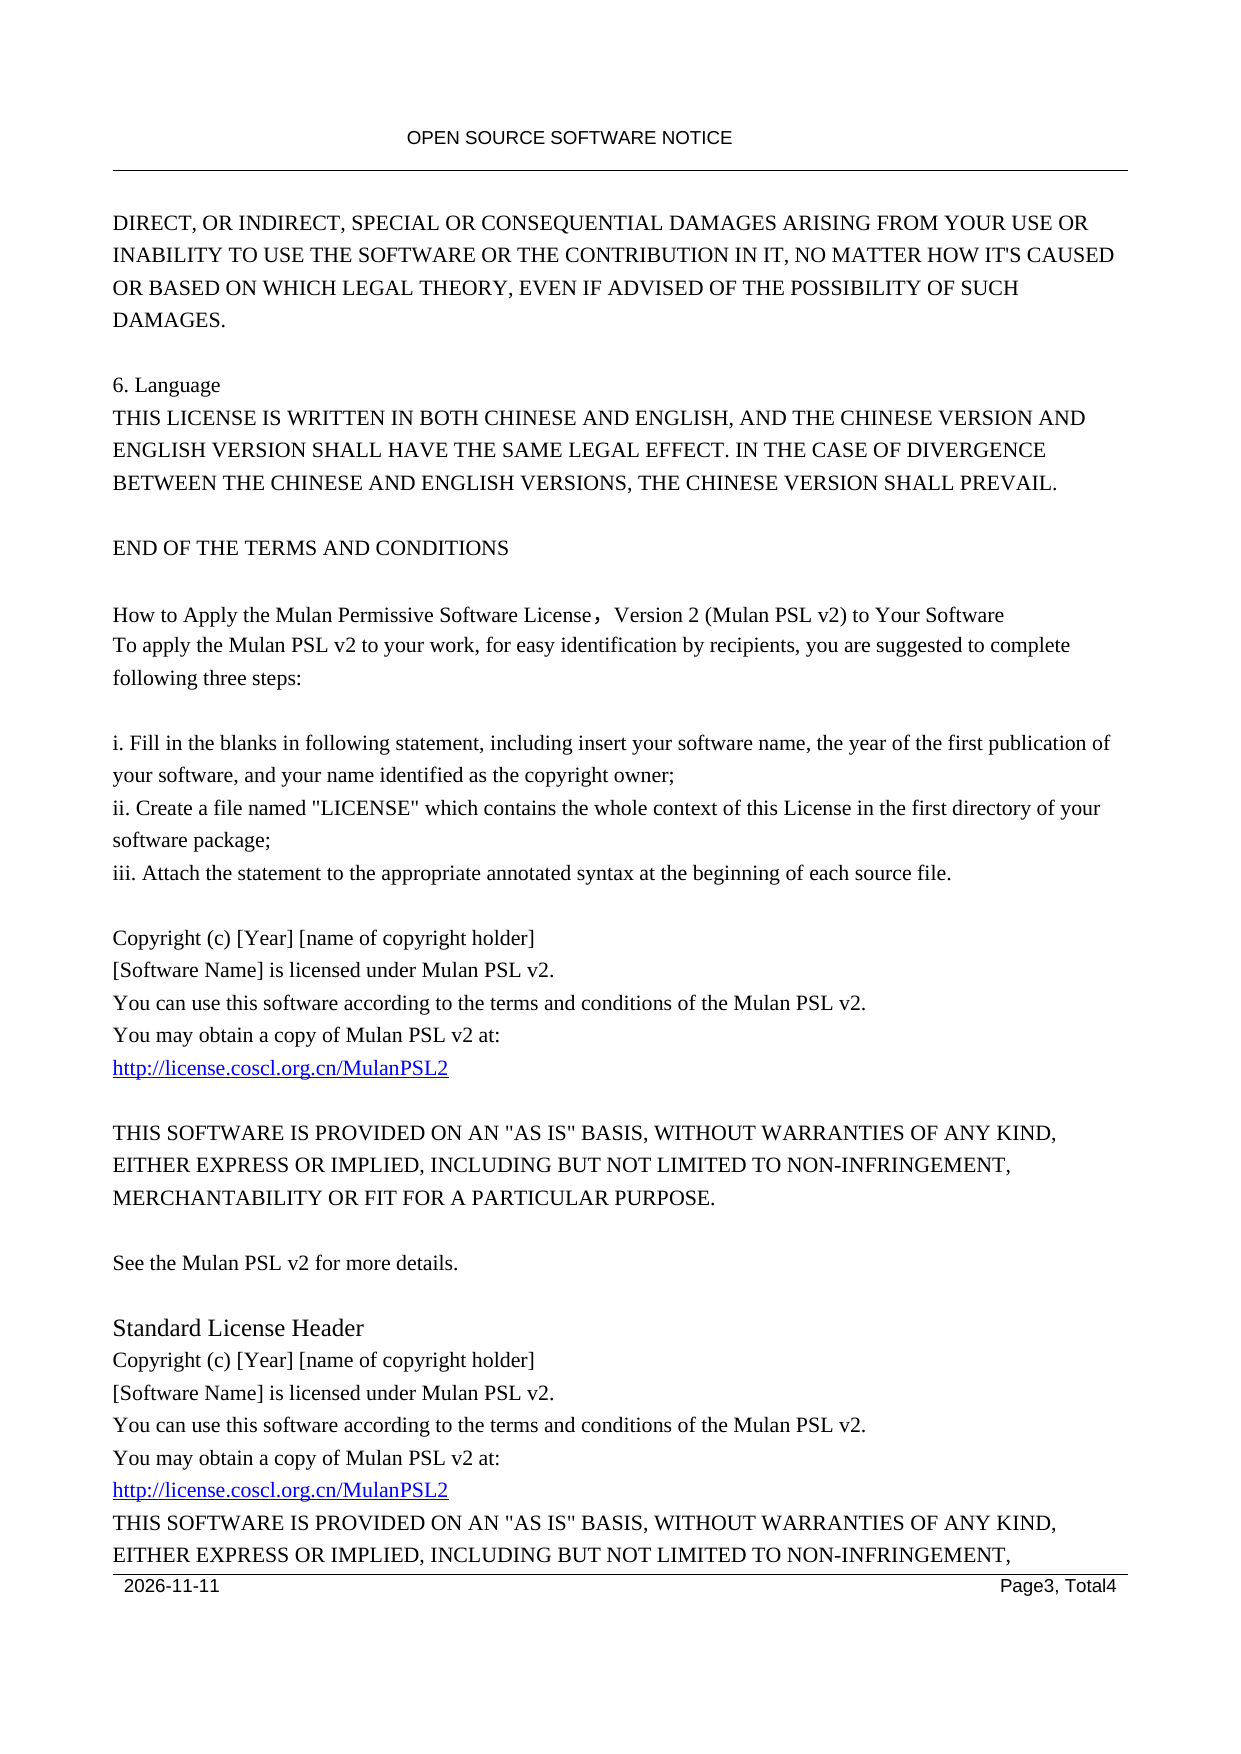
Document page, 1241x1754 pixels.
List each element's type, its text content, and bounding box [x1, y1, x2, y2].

text THIS SOFTWARE IS PROVIDED ON AN "AS IS" BASIS, WITHOUT WARRANTIES OF ANY KIND, [112, 1506, 1128, 1539]
text 6. Language [112, 369, 1128, 401]
text Standard License Header [112, 1311, 1128, 1344]
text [112, 206, 1128, 336]
text See the Mulan PSL v2 for more details. [112, 1246, 1128, 1279]
text You may obtain a copy of Mulan PSL v2 at: [112, 1441, 1128, 1474]
text Copyright (c) [Year] [name of copyright holder] [112, 1344, 1128, 1376]
text i. Fill in the blanks in following statement, including insert your software name, the year of the first publication of your software, and your name identified as the copyright owner; [112, 726, 1128, 791]
text EITHER EXPRESS OR IMPLIED, INCLUDING BUT NOT LIMITED TO NON-INFRINGEMENT, [112, 1539, 1128, 1571]
text [Software Name] is licensed under Mulan PSL v2. [112, 1376, 1128, 1409]
text MERCHANTABILITY OR FIT FOR A PARTICULAR PURPOSE. [112, 1181, 1128, 1214]
text END OF THE TERMS AND CONDITIONS [112, 531, 1128, 564]
text THIS LICENSE IS WRITTEN IN BOTH CHINESE AND ENGLISH, AND THE CHINESE VERSION AND ENGLISH VERSION SHALL HAVE THE SAME LEGAL EFFECT. IN THE CASE OF DIVERGENCE BETWEEN THE CHINESE AND ENGLISH VERSIONS, THE CHINESE VERSION SHALL PREVAIL. [112, 401, 1128, 499]
text iii. Attach the statement to the appropriate annotated syntax at the beginning of each source file. [112, 856, 1128, 889]
text EITHER EXPRESS OR IMPLIED, INCLUDING BUT NOT LIMITED TO NON-INFRINGEMENT, [112, 1149, 1128, 1181]
text You can use this software according to the terms and conditions of the Mulan PSL v2. [112, 1409, 1128, 1441]
text How to Apply the Mulan Permissive Software License，Version 2 (Mulan PSL v2) to Your Software [112, 596, 1128, 629]
text To apply the Mulan PSL v2 to your work, for easy identification by recipients, you are suggested to complete following three steps: [112, 629, 1128, 694]
text THIS SOFTWARE IS PROVIDED ON AN "AS IS" BASIS, WITHOUT WARRANTIES OF ANY KIND, [112, 1116, 1128, 1149]
text http://license.coscl.org.cn/MulanPSL2 [112, 1051, 1128, 1084]
text [Software Name] is licensed under Mulan PSL v2. [112, 954, 1128, 986]
text You can use this software according to the terms and conditions of the Mulan PSL v2. [112, 986, 1128, 1019]
text ii. Create a file named "LICENSE" which contains the whole context of this License in the first directory of your software package; [112, 791, 1128, 856]
text You may obtain a copy of Mulan PSL v2 at: [112, 1019, 1128, 1051]
text Copyright (c) [Year] [name of copyright holder] [112, 921, 1128, 954]
text http://license.coscl.org.cn/MulanPSL2 [112, 1474, 1128, 1506]
